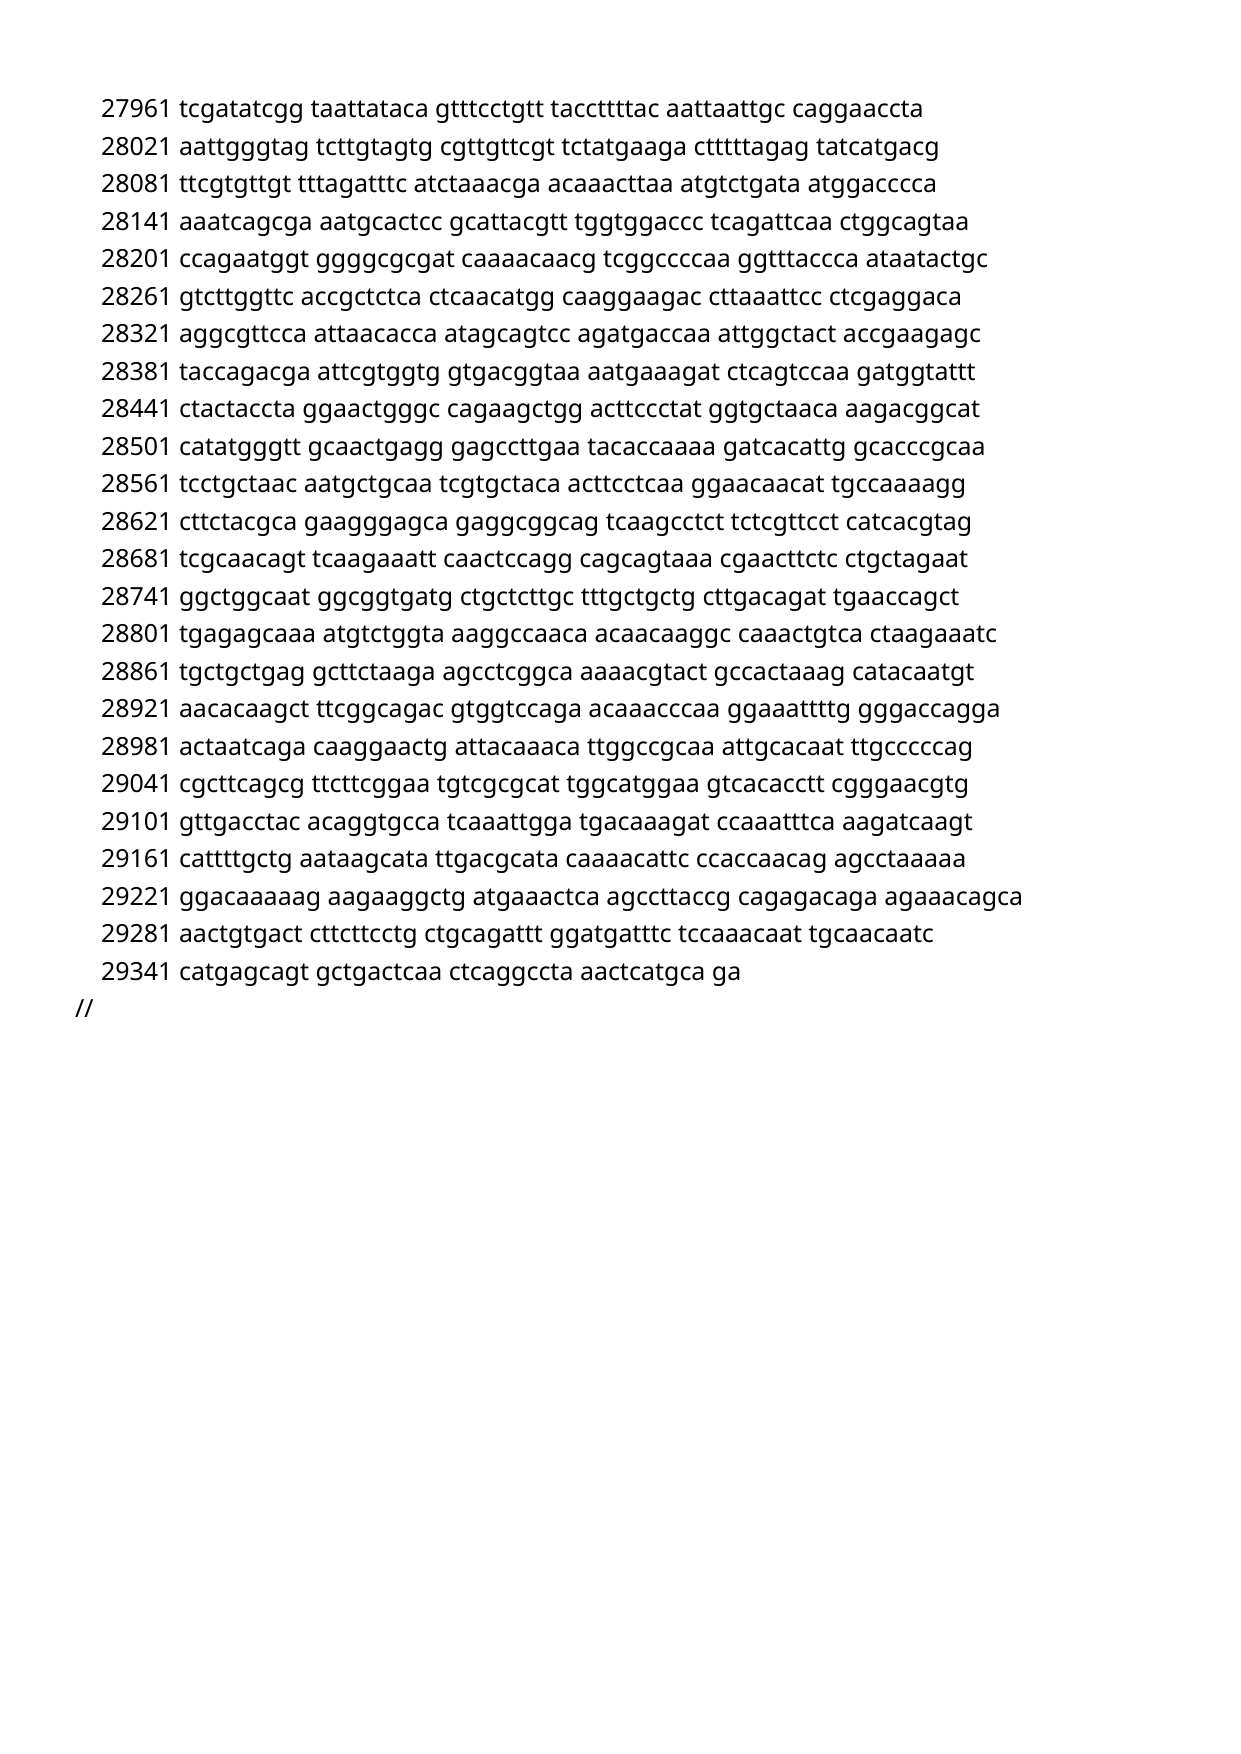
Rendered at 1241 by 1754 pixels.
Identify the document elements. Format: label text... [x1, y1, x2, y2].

text 28981 actaatcaga caaggaactg attacaaaca ttggccgcaa attgcacaat ttgcccccag [75, 727, 1165, 764]
text 28021 aattgggtag tcttgtagtg cgttgttcgt tctatgaaga ctttttagag tatcatgacg [75, 127, 1165, 164]
text 28681 tcgcaacagt tcaagaaatt caactccagg cagcagtaaa cgaacttctc ctgctagaat [75, 539, 1165, 577]
text 28381 taccagacga attcgtggtg gtgacggtaa aatgaaagat ctcagtccaa gatggtattt [75, 352, 1165, 389]
text 29041 cgcttcagcg ttcttcggaa tgtcgcgcat tggcatggaa gtcacacctt cgggaacgtg [75, 764, 1165, 802]
text 28081 ttcgtgttgt tttagatttc atctaaacga acaaacttaa atgtctgata atggacccca [75, 164, 1165, 202]
text 29221 ggacaaaaag aagaaggctg atgaaactca agccttaccg cagagacaga agaaacagca [75, 877, 1165, 914]
text 28141 aaatcagcga aatgcactcc gcattacgtt tggtggaccc tcagattcaa ctggcagtaa [75, 202, 1165, 239]
text 29341 catgagcagt gctgactcaa ctcaggccta aactcatgca ga [75, 952, 1165, 989]
text 28621 cttctacgca gaagggagca gaggcggcag tcaagcctct tctcgttcct catcacgtag [75, 502, 1165, 539]
text 28801 tgagagcaaa atgtctggta aaggccaaca acaacaaggc caaactgtca ctaagaaatc [75, 614, 1165, 652]
text 28321 aggcgttcca attaacacca atagcagtcc agatgaccaa attggctact accgaagagc [75, 314, 1165, 352]
text 29281 aactgtgact cttcttcctg ctgcagattt ggatgatttc tccaaacaat tgcaacaatc [75, 914, 1165, 952]
text 28201 ccagaatggt ggggcgcgat caaaacaacg tcggccccaa ggtttaccca ataatactgc [75, 239, 1165, 277]
text 29161 cattttgctg aataagcata ttgacgcata caaaacattc ccaccaacag agcctaaaaa [75, 839, 1165, 877]
text 28441 ctactaccta ggaactgggc cagaagctgg acttccctat ggtgctaaca aagacggcat [75, 389, 1165, 427]
text // [75, 989, 1165, 1027]
text 28861 tgctgctgag gcttctaaga agcctcggca aaaacgtact gccactaaag catacaatgt [75, 652, 1165, 689]
text 28561 tcctgctaac aatgctgcaa tcgtgctaca acttcctcaa ggaacaacat tgccaaaagg [75, 464, 1165, 502]
text 27961 tcgatatcgg taattataca gtttcctgtt taccttttac aattaattgc caggaaccta [75, 89, 1165, 127]
text 28501 catatgggtt gcaactgagg gagccttgaa tacaccaaaa gatcacattg gcacccgcaa [75, 427, 1165, 464]
text 29101 gttgacctac acaggtgcca tcaaattgga tgacaaagat ccaaatttca aagatcaagt [75, 802, 1165, 839]
text 28741 ggctggcaat ggcggtgatg ctgctcttgc tttgctgctg cttgacagat tgaaccagct [75, 577, 1165, 614]
text 28921 aacacaagct ttcggcagac gtggtccaga acaaacccaa ggaaattttg gggaccagga [75, 689, 1165, 727]
text 28261 gtcttggttc accgctctca ctcaacatgg caaggaagac cttaaattcc ctcgaggaca [75, 277, 1165, 314]
